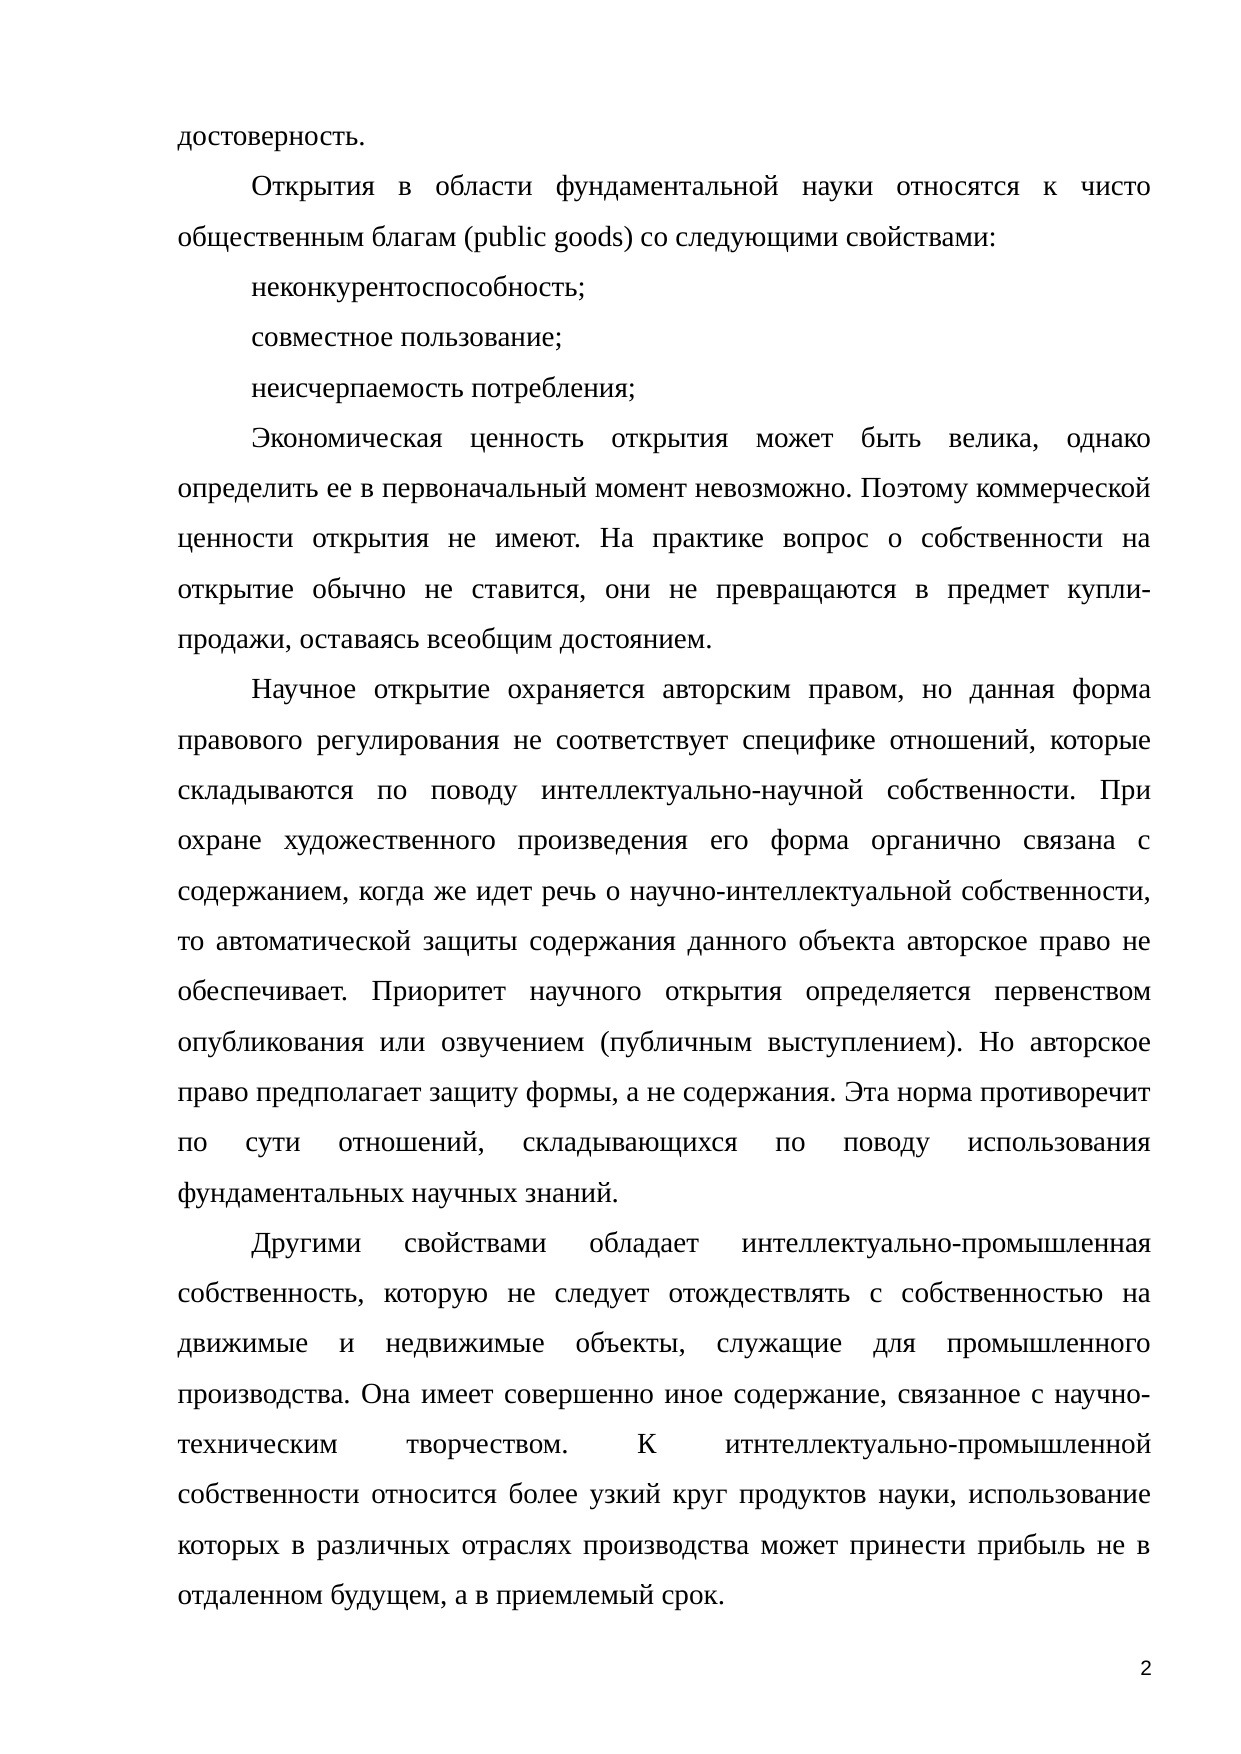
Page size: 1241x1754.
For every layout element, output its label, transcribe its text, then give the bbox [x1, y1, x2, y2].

text неисчерпаемость потребления; [177, 370, 1152, 403]
text Другими свойствами обладает интеллектуально-промышленная собственность, которую не следует отождествлять с собственностью на движимые и недвижимые объекты, служащие для промышленного производства. Она имеет совершенно иное содержание, связанное с научно-техническим творчеством. К итнтеллектуально-промышленной собственности относится более узкий круг продуктов науки, использование которых в различных отраслях производства может принести прибыль не в отдаленном будущем, а в приемлемый срок. [177, 1225, 1152, 1611]
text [177, 118, 1152, 152]
text неконкурентоспособность; [177, 269, 1152, 303]
text Экономическая ценность открытия может быть велика, однако определить ее в первоначальный момент невозможно. Поэтому коммерческой ценности открытия не имеют. На практике вопрос о собственности на открытие обычно не ставится, они не превращаются в предмет купли-продажи, оставаясь всеобщим достоянием. [177, 420, 1152, 655]
text Научное открытие охраняется авторским правом, но данная форма правового регулирования не соответствует специфике отношений, которые складываются по поводу интеллектуально-научной собственности. При охране художественного произведения его форма органично связана с содержанием, когда же идет речь о научно-интеллектуальной собственности, то автоматической защиты содержания данного объекта авторское право не обеспечивает. Приоритет научного открытия определяется первенством опубликования или озвучением (публичным выступлением). Но авторское право предполагает защиту формы, а не содержания. Эта норма противоречит по сути отношений, складывающихся по поводу использования фундаментальных научных знаний. [177, 672, 1152, 1208]
text совместное пользование; [177, 319, 1152, 353]
text Открытия в области фундаментальной науки относятся к чисто общественным благам (public goods) со следующими свойствами: [177, 168, 1152, 252]
